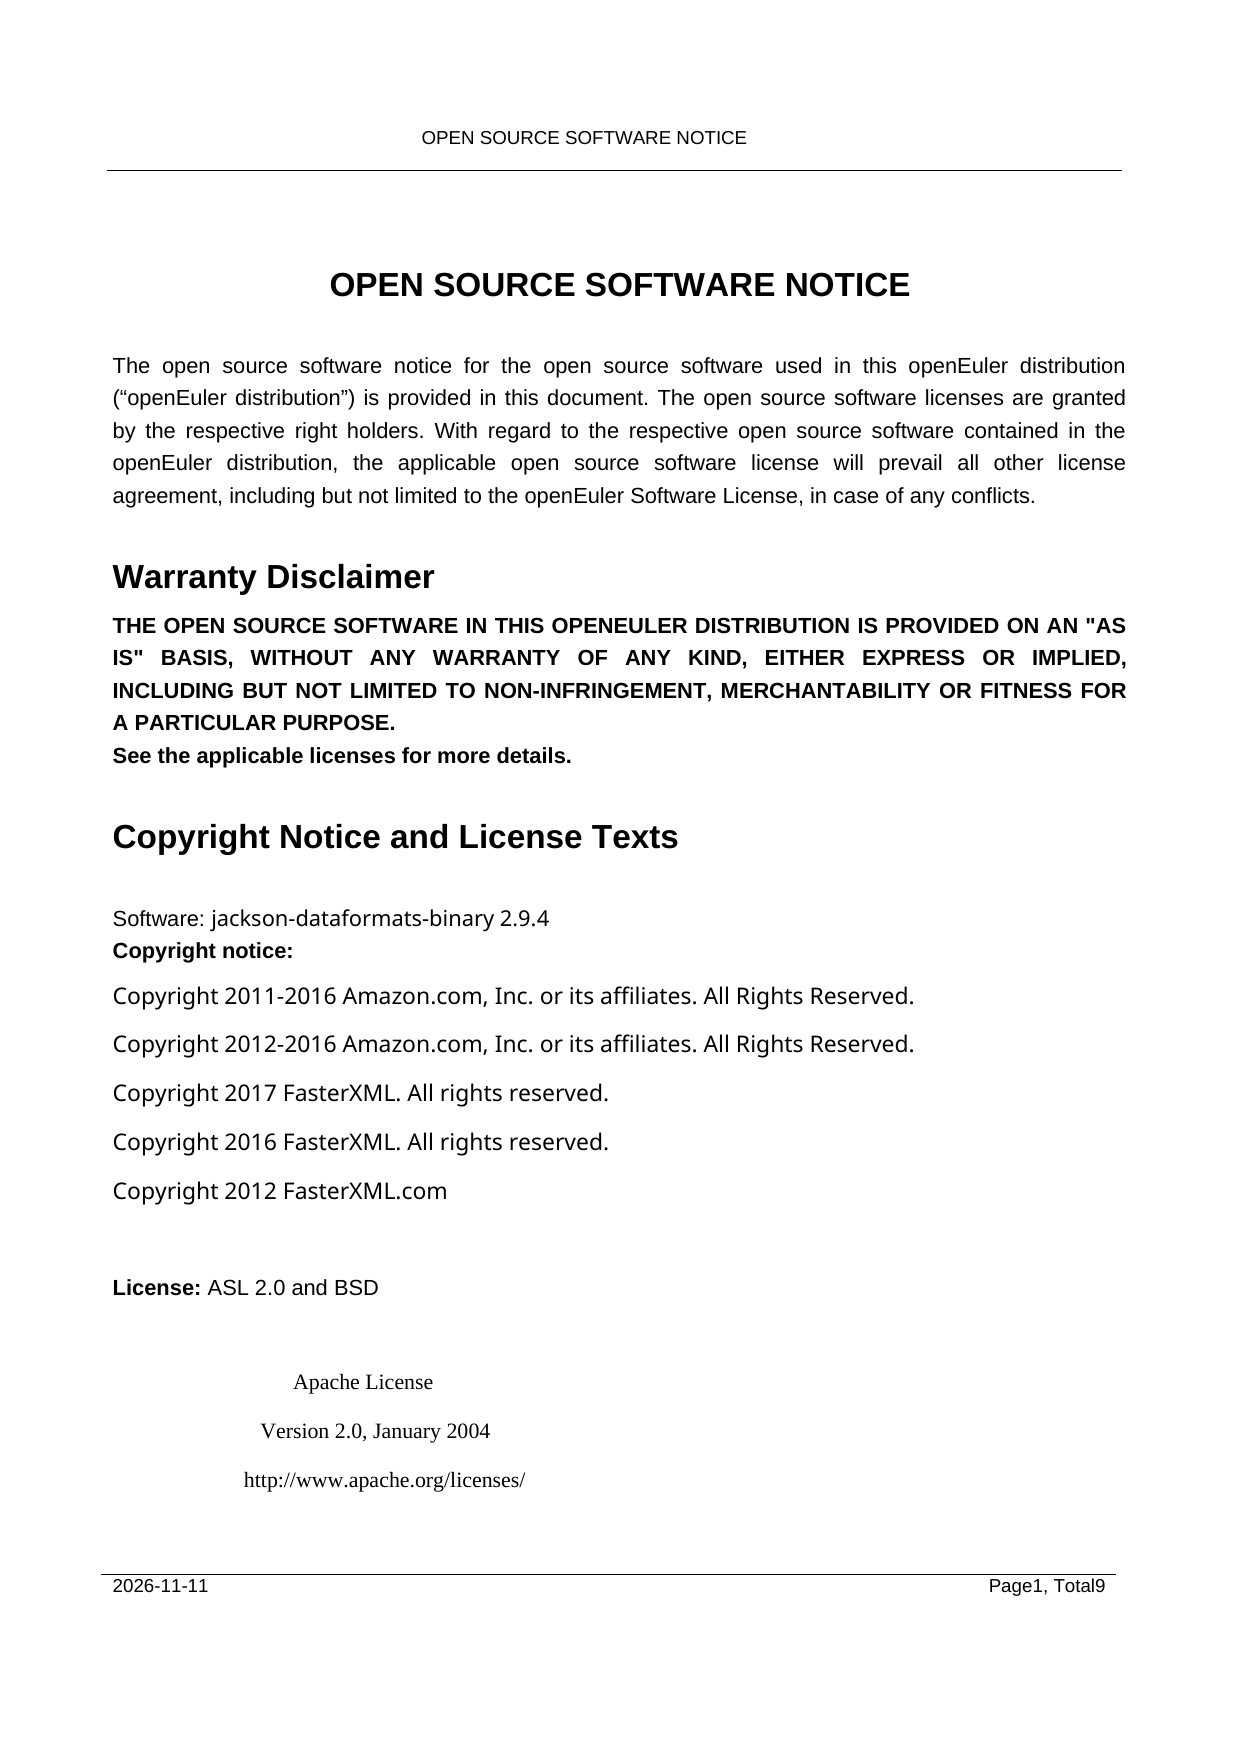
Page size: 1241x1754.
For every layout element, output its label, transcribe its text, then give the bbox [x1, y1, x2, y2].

text Copyright notice: [112, 934, 1128, 966]
text Copyright 2011-2016 Amazon.com, Inc. or its affiliates. All Rights Reserved. Copyright 2012-2016 Amazon.com, Inc. or its affiliates. All Rights Reserved. Copyright 2017 FasterXML. All rights reserved. Copyright 2016 FasterXML. All rights reserved. Copyright 2012 FasterXML.com [112, 979, 1128, 1255]
text Warranty Disclaimer [112, 544, 1128, 609]
text Software: jackson-dataformats-binary 2.9.4 [112, 901, 1128, 934]
text License: ASL 2.0 and BSD [112, 1272, 1128, 1304]
text The open source software notice for the open source software used in this openEuler distribution (“openEuler distribution”) is provided in this document. The open source software licenses are granted by the respective right holders. With regard to the respective open source software contained in the openEuler distribution, the applicable open source software license will prevail all other license agreement, including but not limited to the openEuler Software License, in case of any conflicts. [112, 349, 1128, 511]
text Copyright Notice and License Texts [112, 804, 1128, 869]
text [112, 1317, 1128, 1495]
text THE OPEN SOURCE SOFTWARE IN THIS OPENEULER DISTRIBUTION IS PROVIDED ON AN "AS IS" BASIS, WITHOUT ANY WARRANTY OF ANY KIND, EITHER EXPRESS OR IMPLIED, INCLUDING BUT NOT LIMITED TO NON-INFRINGEMENT, MERCHANTABILITY OR FITNESS FOR A PARTICULAR PURPOSE. See the applicable licenses for more details. [112, 609, 1128, 771]
text OPEN SOURCE SOFTWARE NOTICE [112, 251, 1128, 316]
